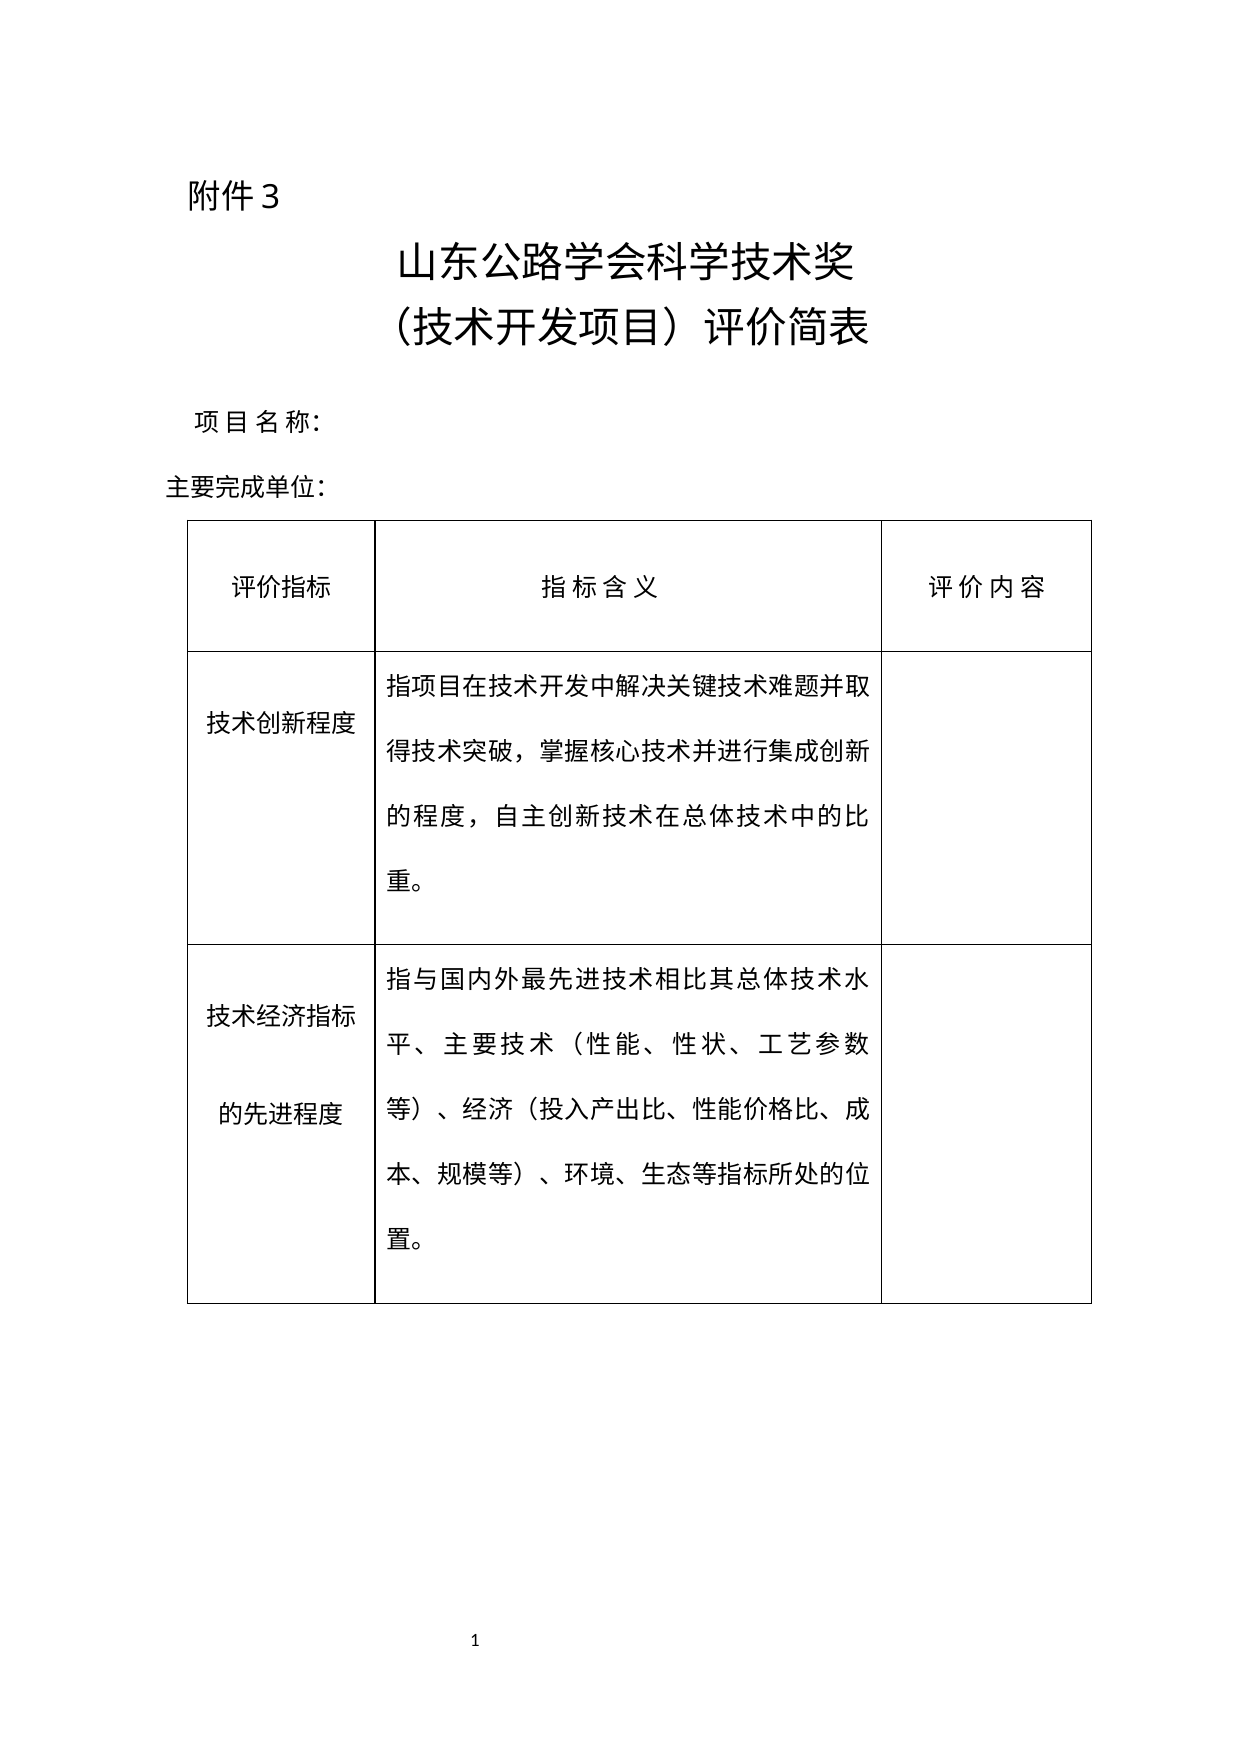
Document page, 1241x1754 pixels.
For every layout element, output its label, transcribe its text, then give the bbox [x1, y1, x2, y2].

text （技术开发项目）评价简表 [187, 292, 1053, 357]
table_cell 技术创新程度 [188, 652, 374, 944]
text 山东公路学会科学技术奖 [187, 227, 1053, 292]
table_cell 指与国内外最先进技术相比其总体技术水平、主要技术（性能、性状、工艺参数等）、经济（投入产出比、性能价格比、成本、规模等）、环境、生态等指标所处的位置。 [376, 945, 881, 1303]
table_header 评价指标 [188, 521, 374, 651]
text 项 目 名 称： [142, 389, 1053, 454]
table_header 评 价 内 容 [882, 521, 1091, 651]
table_cell [882, 945, 1091, 1303]
table_cell [882, 652, 1091, 944]
table_cell 技术经济指标的先进程度 [188, 945, 374, 1303]
table_cell 指项目在技术开发中解决关键技术难题并取得技术突破，掌握核心技术并进行集成创新的程度，自主创新技术在总体技术中的比重。 [376, 652, 881, 944]
text 主要完成单位： [142, 454, 1053, 519]
table_header 指 标 含 义 [376, 521, 881, 651]
list 附件3 [187, 162, 1053, 227]
